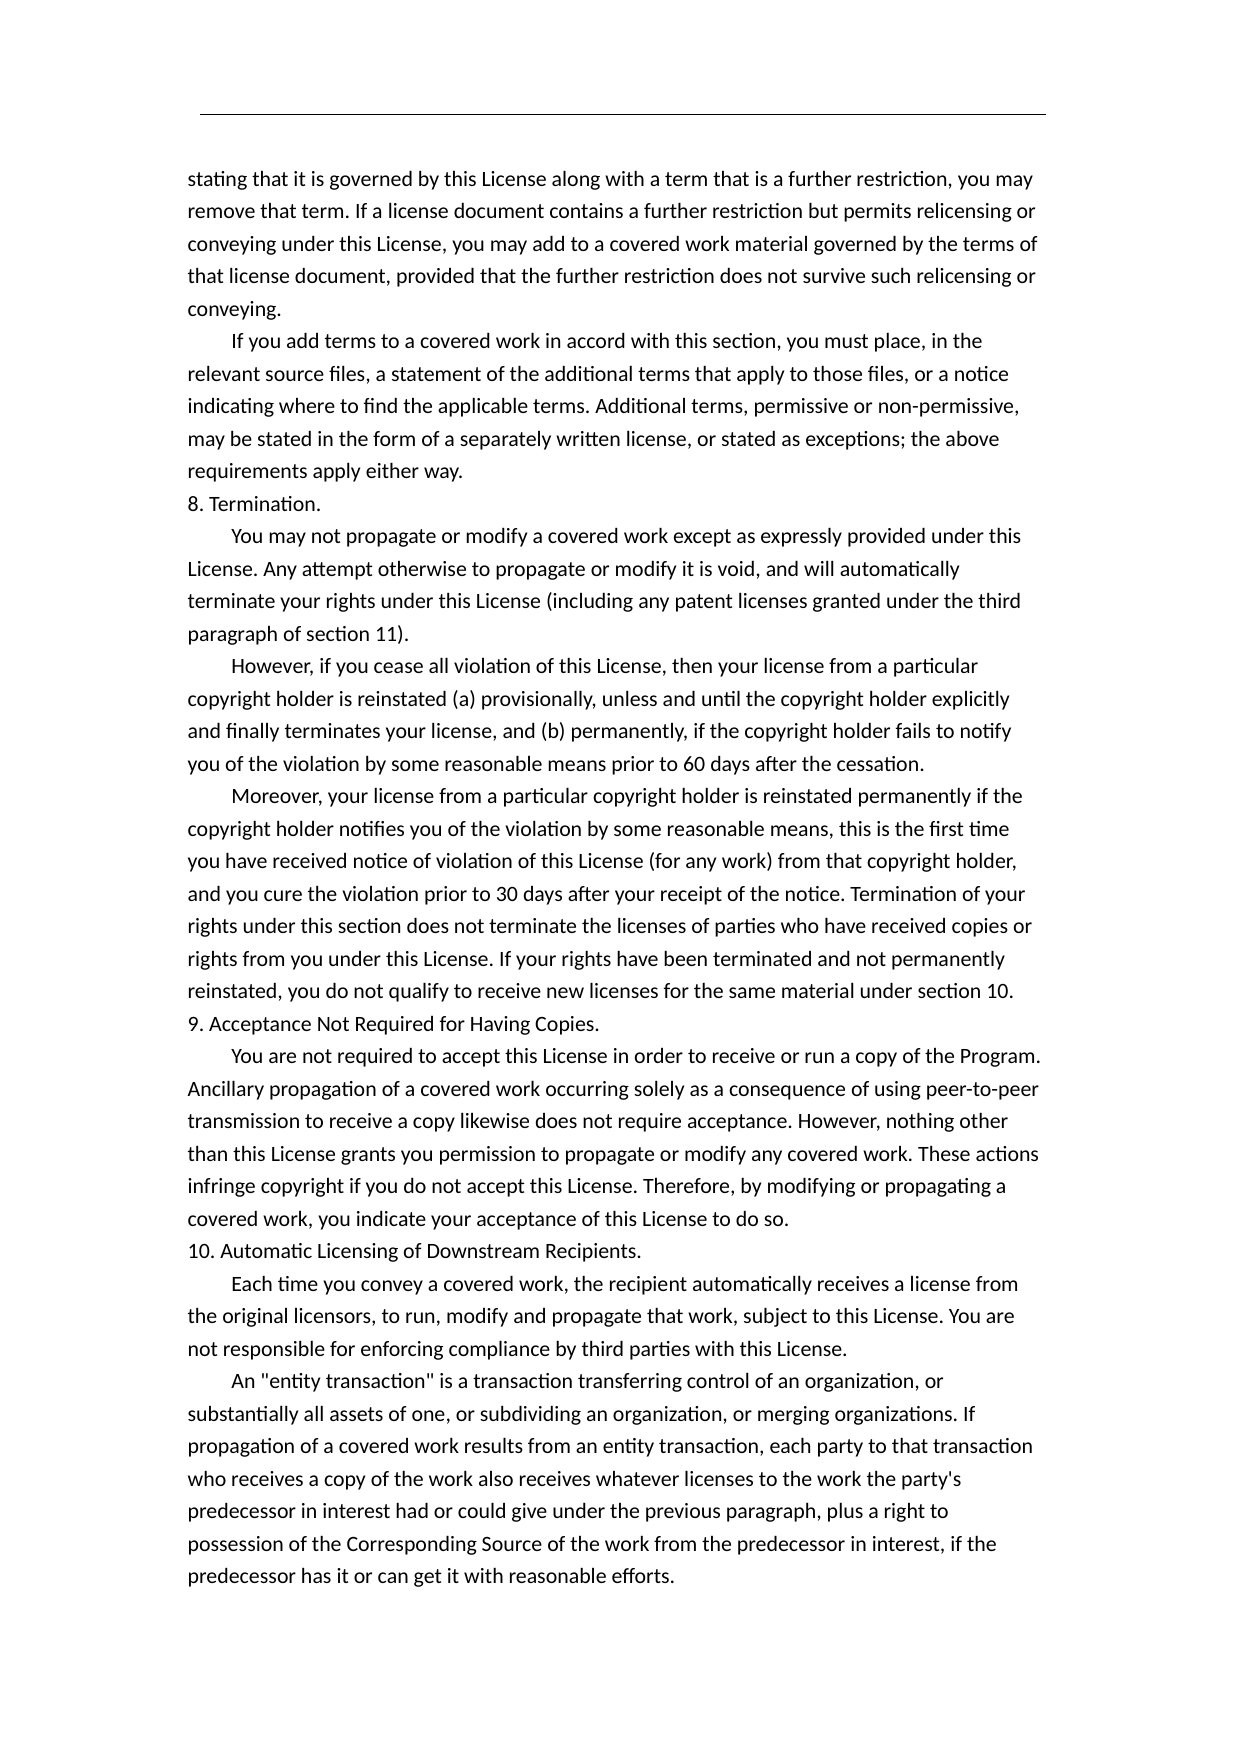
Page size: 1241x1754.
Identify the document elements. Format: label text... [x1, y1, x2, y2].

text 8. Termination. [187, 487, 1046, 519]
text An "entity transaction" is a transaction transferring control of an organization, or substantially all assets of one, or subdividing an organization, or merging organizations. If propagation of a covered work results from an entity transaction, each party to that transaction who receives a copy of the work also receives whatever licenses to the work the party's predecessor in interest had or could give under the previous paragraph, plus a right to possession of the Corresponding Source of the work from the predecessor in interest, if the predecessor has it or can get it with reasonable efforts. [187, 1364, 1046, 1592]
text Moreover, your license from a particular copyright holder is reinstated permanently if the copyright holder notifies you of the violation by some reasonable means, this is the first time you have received notice of violation of this License (for any work) from that copyright holder, and you cure the violation prior to 30 days after your receipt of the notice. Termination of your rights under this section does not terminate the licenses of parties who have received copies or rights from you under this License. If your rights have been terminated and not permanently reinstated, you do not qualify to receive new licenses for the same material under section 10. [187, 779, 1046, 1007]
text Each time you convey a covered work, the recipient automatically receives a license from the original licensors, to run, modify and propagate that work, subject to this License. You are not responsible for enforcing compliance by third parties with this License. [187, 1267, 1046, 1364]
text You are not required to accept this License in order to receive or run a copy of the Program. Ancillary propagation of a covered work occurring solely as a consequence of using peer-to-peer transmission to receive a copy likewise does not require acceptance. However, nothing other than this License grants you permission to propagate or modify any covered work. These actions infringe copyright if you do not accept this License. Therefore, by modifying or propagating a covered work, you indicate your acceptance of this License to do so. [187, 1039, 1046, 1234]
text You may not propagate or modify a covered work except as expressly provided under this License. Any attempt otherwise to propagate or modify it is void, and will automatically terminate your rights under this License (including any patent licenses granted under the third paragraph of section 11). [187, 519, 1046, 649]
text 9. Acceptance Not Required for Having Copies. [187, 1007, 1046, 1039]
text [187, 162, 1046, 324]
text If you add terms to a covered work in accord with this section, you must place, in the relevant source files, a statement of the additional terms that apply to those files, or a notice indicating where to find the applicable terms. Additional terms, permissive or non-permissive, may be stated in the form of a separately written license, or stated as exceptions; the above requirements apply either way. [187, 324, 1046, 487]
text 10. Automatic Licensing of Downstream Recipients. [187, 1234, 1046, 1267]
text However, if you cease all violation of this License, then your license from a particular copyright holder is reinstated (a) provisionally, unless and until the copyright holder explicitly and finally terminates your license, and (b) permanently, if the copyright holder fails to notify you of the violation by some reasonable means prior to 60 days after the cessation. [187, 649, 1046, 779]
